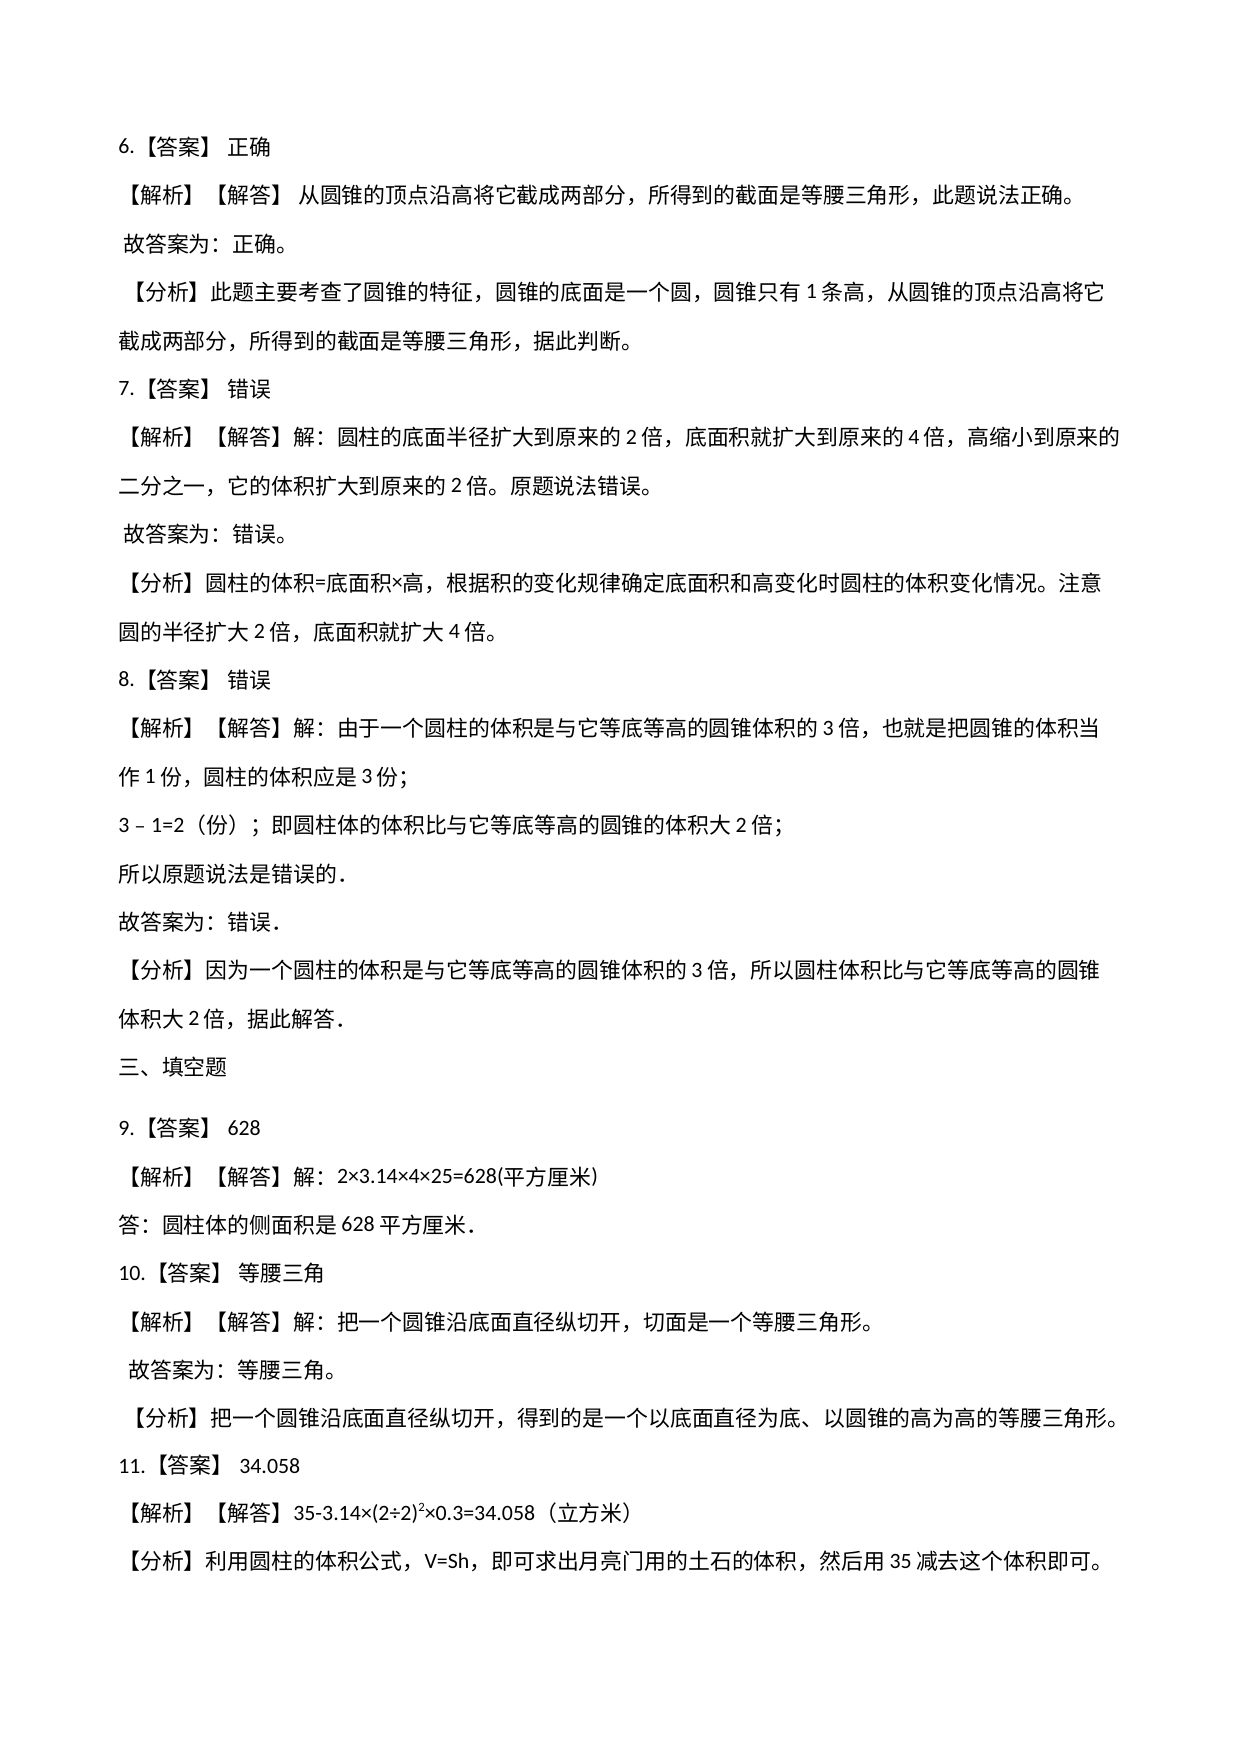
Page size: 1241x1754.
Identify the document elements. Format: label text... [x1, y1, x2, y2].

text 【分析】此题主要考查了圆锥的特征，圆锥的底面是一个圆，圆锥只有1条高，从圆锥的顶点沿高将它截成两部分，所得到的截面是等腰三角形，据此判断。 [118, 274, 1122, 356]
text 6.【答案】 正确 [118, 129, 1122, 162]
text 【分析】把一个圆锥沿底面直径纵切开，得到的是一个以底面直径为底、以圆锥的高为高的等腰三角形。 [118, 1401, 1122, 1433]
text 【解析】【解答】解：把一个圆锥沿底面直径纵切开，切面是一个等腰三角形。 [118, 1304, 1122, 1337]
text 10.【答案】 等腰三角 [118, 1256, 1122, 1288]
text 【分析】圆柱的体积=底面积×高，根据积的变化规律确定底面积和高变化时圆柱的体积变化情况。注意圆的半径扩大2倍，底面积就扩大4倍。 [118, 565, 1122, 647]
text 故答案为：等腰三角。 [118, 1352, 1122, 1385]
text 3﹣1=2（份）；即圆柱体的体积比与它等底等高的圆锥的体积大2倍； [118, 808, 1122, 840]
text 【分析】利用圆柱的体积公式，V=Sh，即可求出月亮门用的土石的体积，然后用35减去这个体积即可。 [118, 1544, 1122, 1576]
text 【解析】【解答】 从圆锥的顶点沿高将它截成两部分，所得到的截面是等腰三角形，此题说法正确。 [118, 178, 1122, 210]
text 所以原题说法是错误的． [118, 856, 1122, 889]
text 9.【答案】 628 [118, 1111, 1122, 1143]
text 答：圆柱体的侧面积是628平方厘米． [118, 1207, 1122, 1240]
text 8.【答案】 错误 [118, 662, 1122, 695]
text 11.【答案】 34.058 [118, 1449, 1122, 1482]
text 故答案为：错误。 [118, 517, 1122, 549]
text 【解析】【解答】35-3.14×(2÷2)2×0.3=34.058（立方米） [118, 1496, 1122, 1529]
text 【分析】因为一个圆柱的体积是与它等底等高的圆锥体积的3倍，所以圆柱体积比与它等底等高的圆锥体积大2倍，据此解答． [118, 953, 1122, 1034]
text 三、填空题 [118, 1050, 1122, 1082]
text 【解析】【解答】解：2×3.14×4×25=628(平方厘米) [118, 1159, 1122, 1192]
text 7.【答案】 错误 [118, 372, 1122, 404]
text 故答案为：错误． [118, 904, 1122, 937]
text 【解析】【解答】解：由于一个圆柱的体积是与它等底等高的圆锥体积的3倍，也就是把圆锥的体积当作1份，圆柱的体积应是3份； [118, 711, 1122, 792]
text 【解析】【解答】解：圆柱的底面半径扩大到原来的2倍，底面积就扩大到原来的4倍，高缩小到原来的二分之一，它的体积扩大到原来的2倍。原题说法错误。 [118, 420, 1122, 501]
text 故答案为：正确。 [118, 226, 1122, 259]
